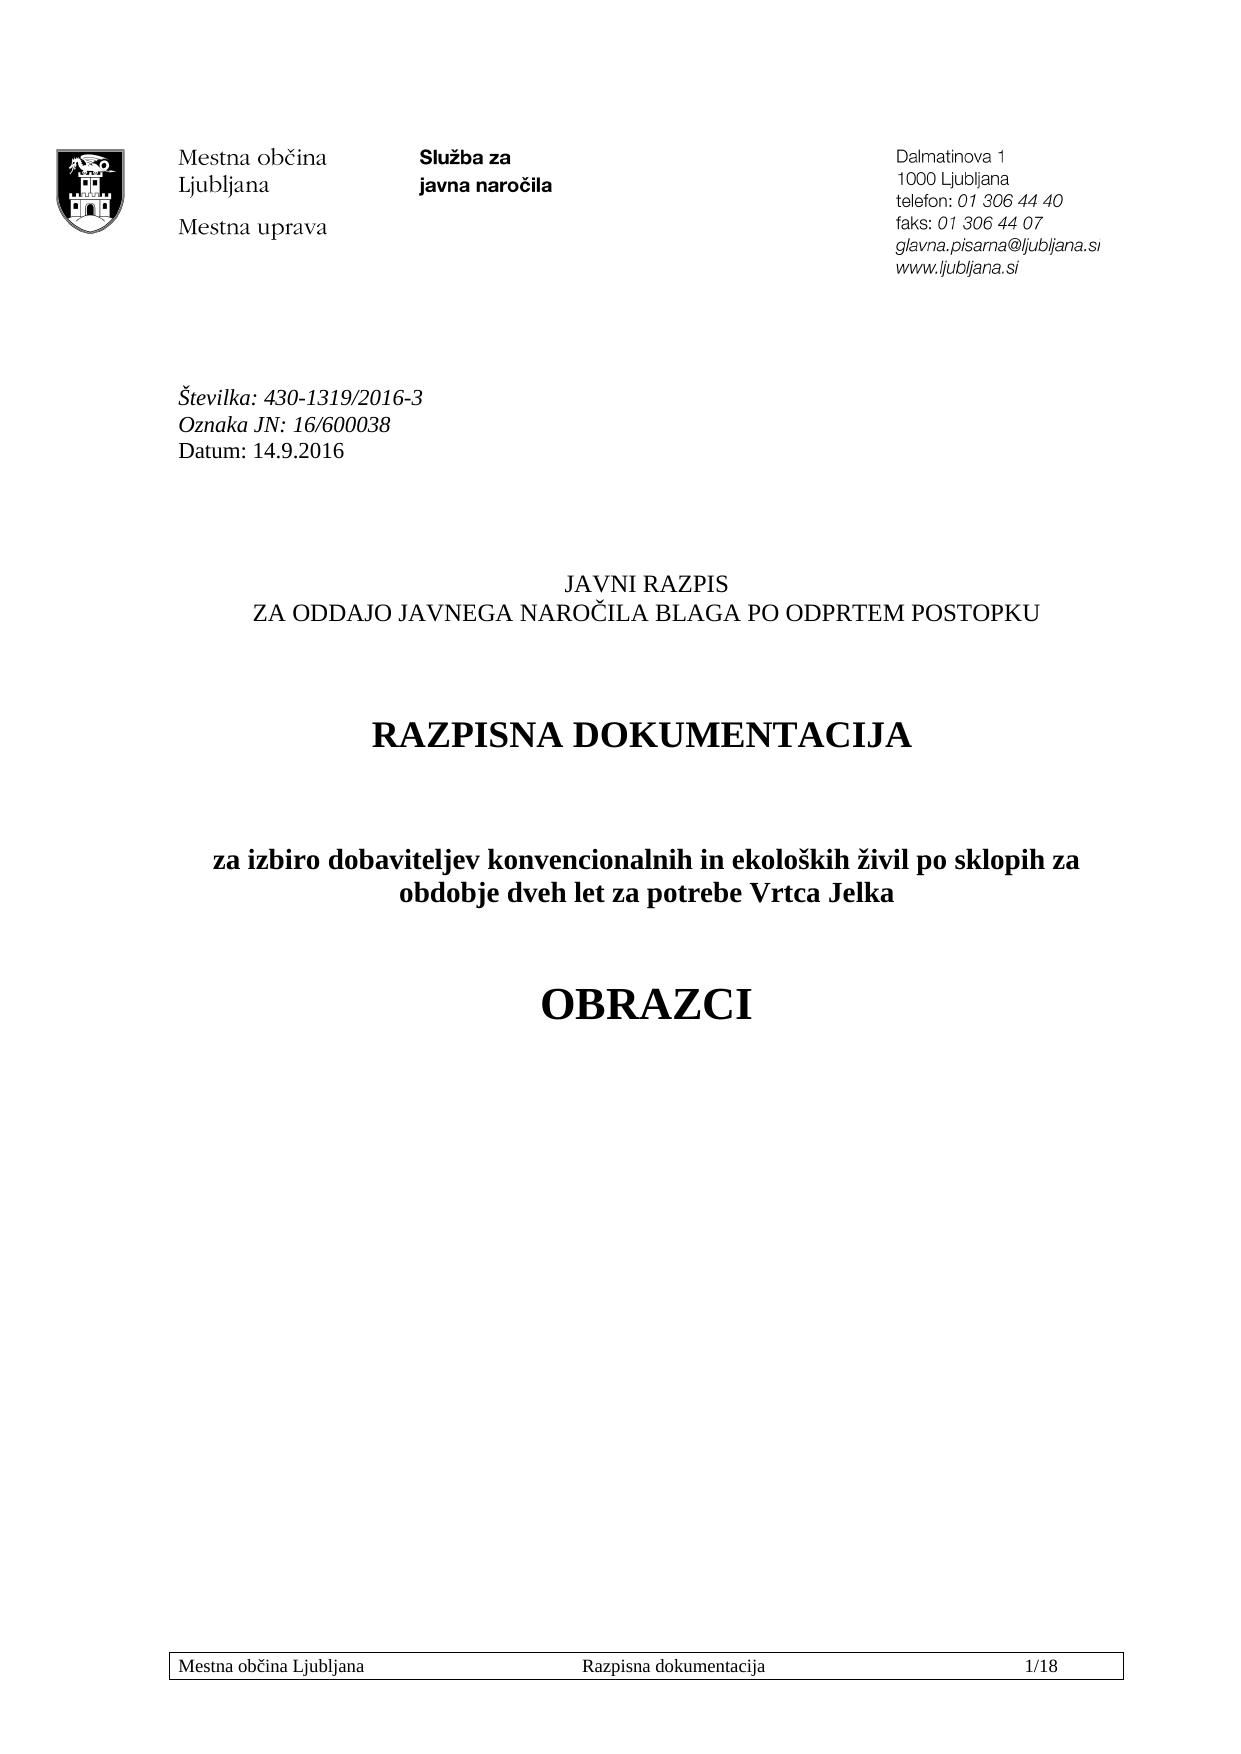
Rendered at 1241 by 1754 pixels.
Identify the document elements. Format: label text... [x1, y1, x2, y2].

text JAVNI RAZPIS [178, 569, 1115, 598]
text Številka: 430-1319/2016-3 [178, 384, 1115, 411]
text OBRAZCI [178, 976, 1115, 1029]
text RAZPISNA DOKUMENTACIJA [178, 713, 1115, 756]
text Oznaka JN: 16/600038 [178, 411, 1115, 437]
text ZA ODDAJO JAVNEGA NAROČILA BLAGA PO ODPRTEM POSTOPKU [178, 598, 1115, 626]
text Datum: 14.9.2016 [178, 437, 1115, 463]
text za izbiro dobaviteljev konvencionalnih in ekoloških živil po sklopih za obdobje dveh let za potrebe Vrtca Jelka [178, 842, 1115, 909]
picture [56, 145, 1100, 277]
